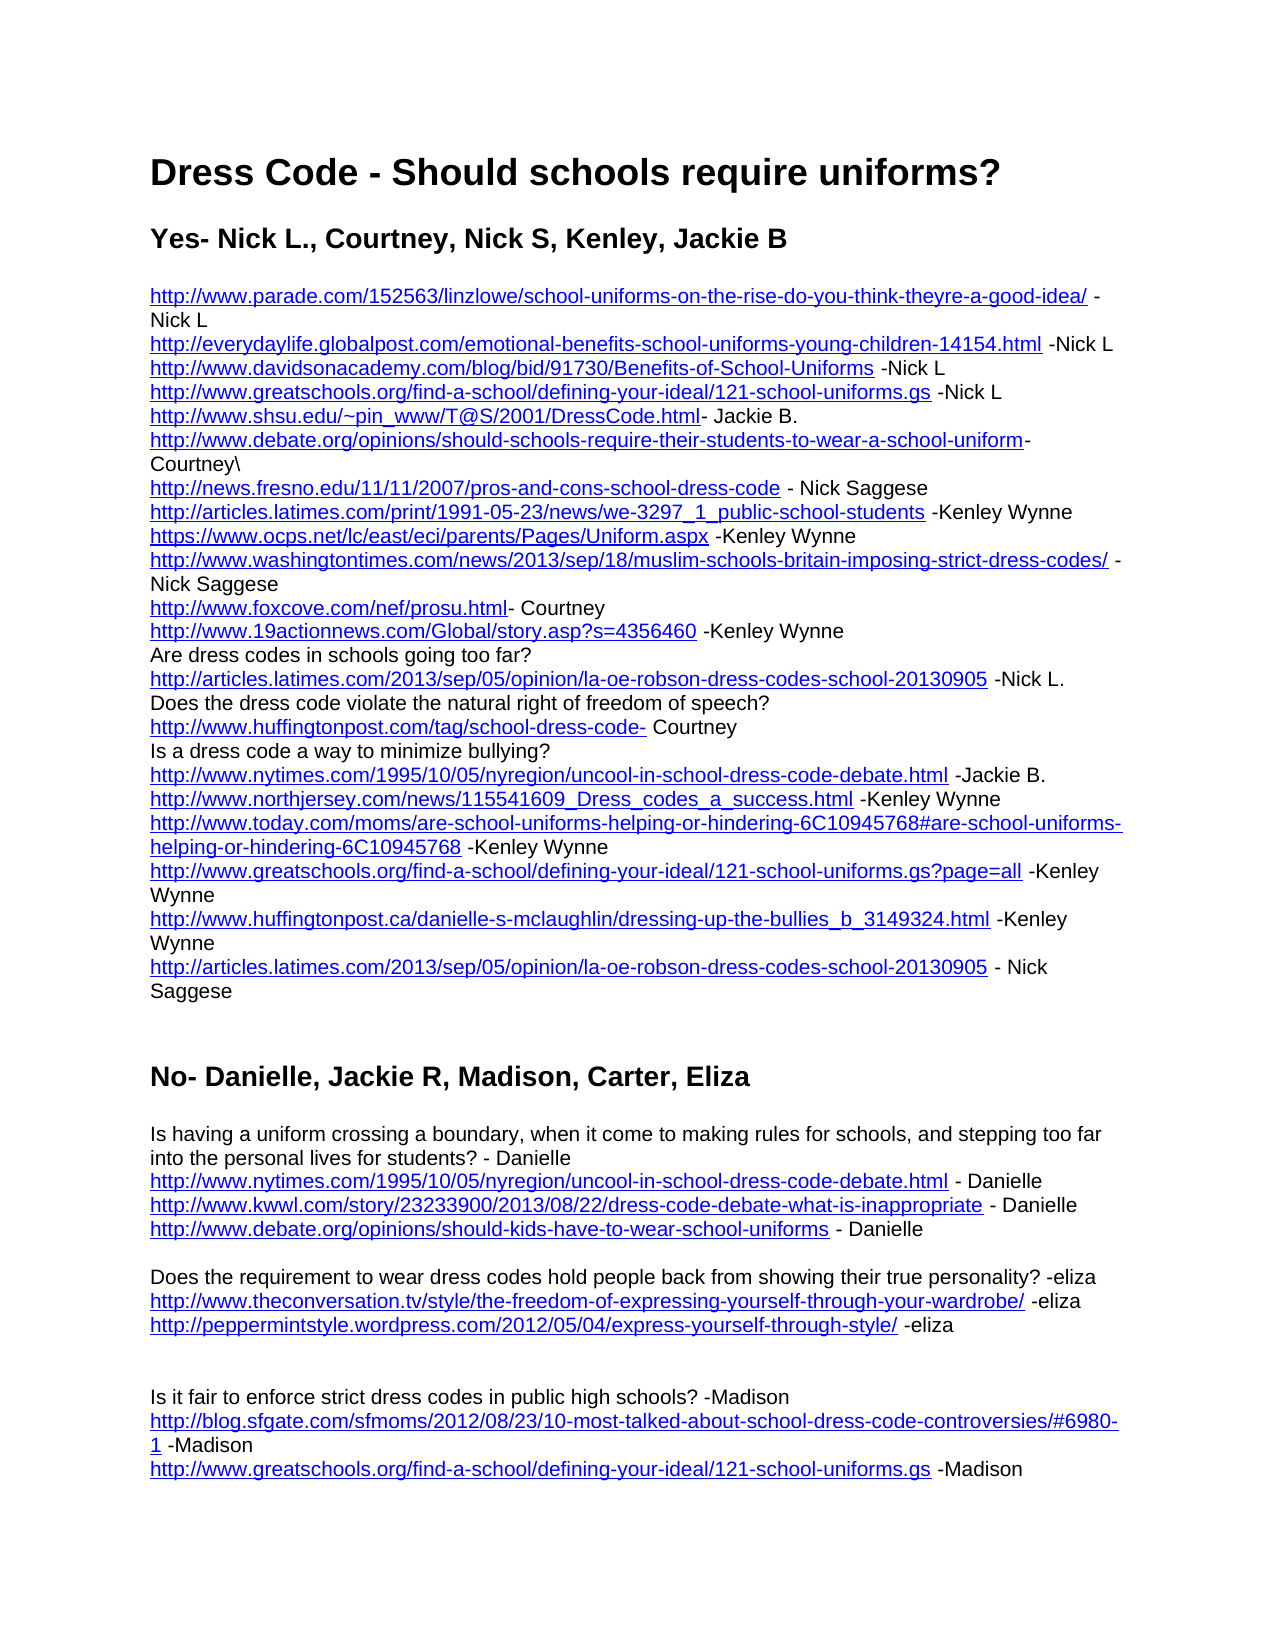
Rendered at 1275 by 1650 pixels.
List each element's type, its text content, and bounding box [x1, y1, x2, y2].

text Dress Code - Should schools require uniforms? [150, 150, 1125, 193]
text No- Danielle, Jackie R, Madison, Carter, Eliza [150, 1060, 1125, 1092]
text http://www.parade.com/152563/linzlowe/school-uniforms-on-the-rise-do-you-think-theyre-a-good-idea/ -Nick L http://everydaylife.globalpost.com/emotional-benefits-school-uniforms-young-children-14154.html -Nick L http://www.davidsonacademy.com/blog/bid/91730/Benefits-of-School-Uniforms -Nick L http://www.greatschools.org/find-a-school/defining-your-ideal/121-school-uniforms.gs -Nick L http://www.shsu.edu/~pin_www/T@S/2001/DressCode.html- Jackie B. http://www.debate.org/opinions/should-schools-require-their-students-to-wear-a-school-uniform- Courtney\ http://news.fresno.edu/11/11/2007/pros-and-cons-school-dress-code - Nick Saggese http://articles.latimes.com/print/1991-05-23/news/we-3297_1_public-school-students -Kenley Wynne https://www.ocps.net/lc/east/eci/parents/Pages/Uniform.aspx -Kenley Wynne http://www.washingtontimes.com/news/2013/sep/18/muslim-schools-britain-imposing-strict-dress-codes/ - Nick Saggese http://www.foxcove.com/nef/prosu.html- Courtney http://www.19actionnews.com/Global/story.asp?s=4356460 -Kenley Wynne Are dress codes in schools going too far? http://articles.latimes.com/2013/sep/05/opinion/la-oe-robson-dress-codes-school-20130905 -Nick L. Does the dress code violate the natural right of freedom of speech? http://www.huffingtonpost.com/tag/school-dress-code- Courtney Is a dress code a way to minimize bullying? http://www.nytimes.com/1995/10/05/nyregion/uncool-in-school-dress-code-debate.html -Jackie B. http://www.northjersey.com/news/115541609_Dress_codes_a_success.html -Kenley Wynne http://www.today.com/moms/are-school-uniforms-helping-or-hindering-6C10945768#are-school-uniforms-helping-or-hindering-6C10945768 -Kenley Wynne http://www.greatschools.org/find-a-school/defining-your-ideal/121-school-uniforms.gs?page=all -Kenley Wynne http://www.huffingtonpost.ca/danielle-s-mclaughlin/dressing-up-the-bullies_b_3149324.html -Kenley Wynne http://articles.latimes.com/2013/sep/05/opinion/la-oe-robson-dress-codes-school-20130905 - Nick Saggese [150, 284, 1125, 1031]
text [150, 1121, 1125, 1481]
text Yes- Nick L., Courtney, Nick S, Kenley, Jackie B [150, 222, 1125, 255]
